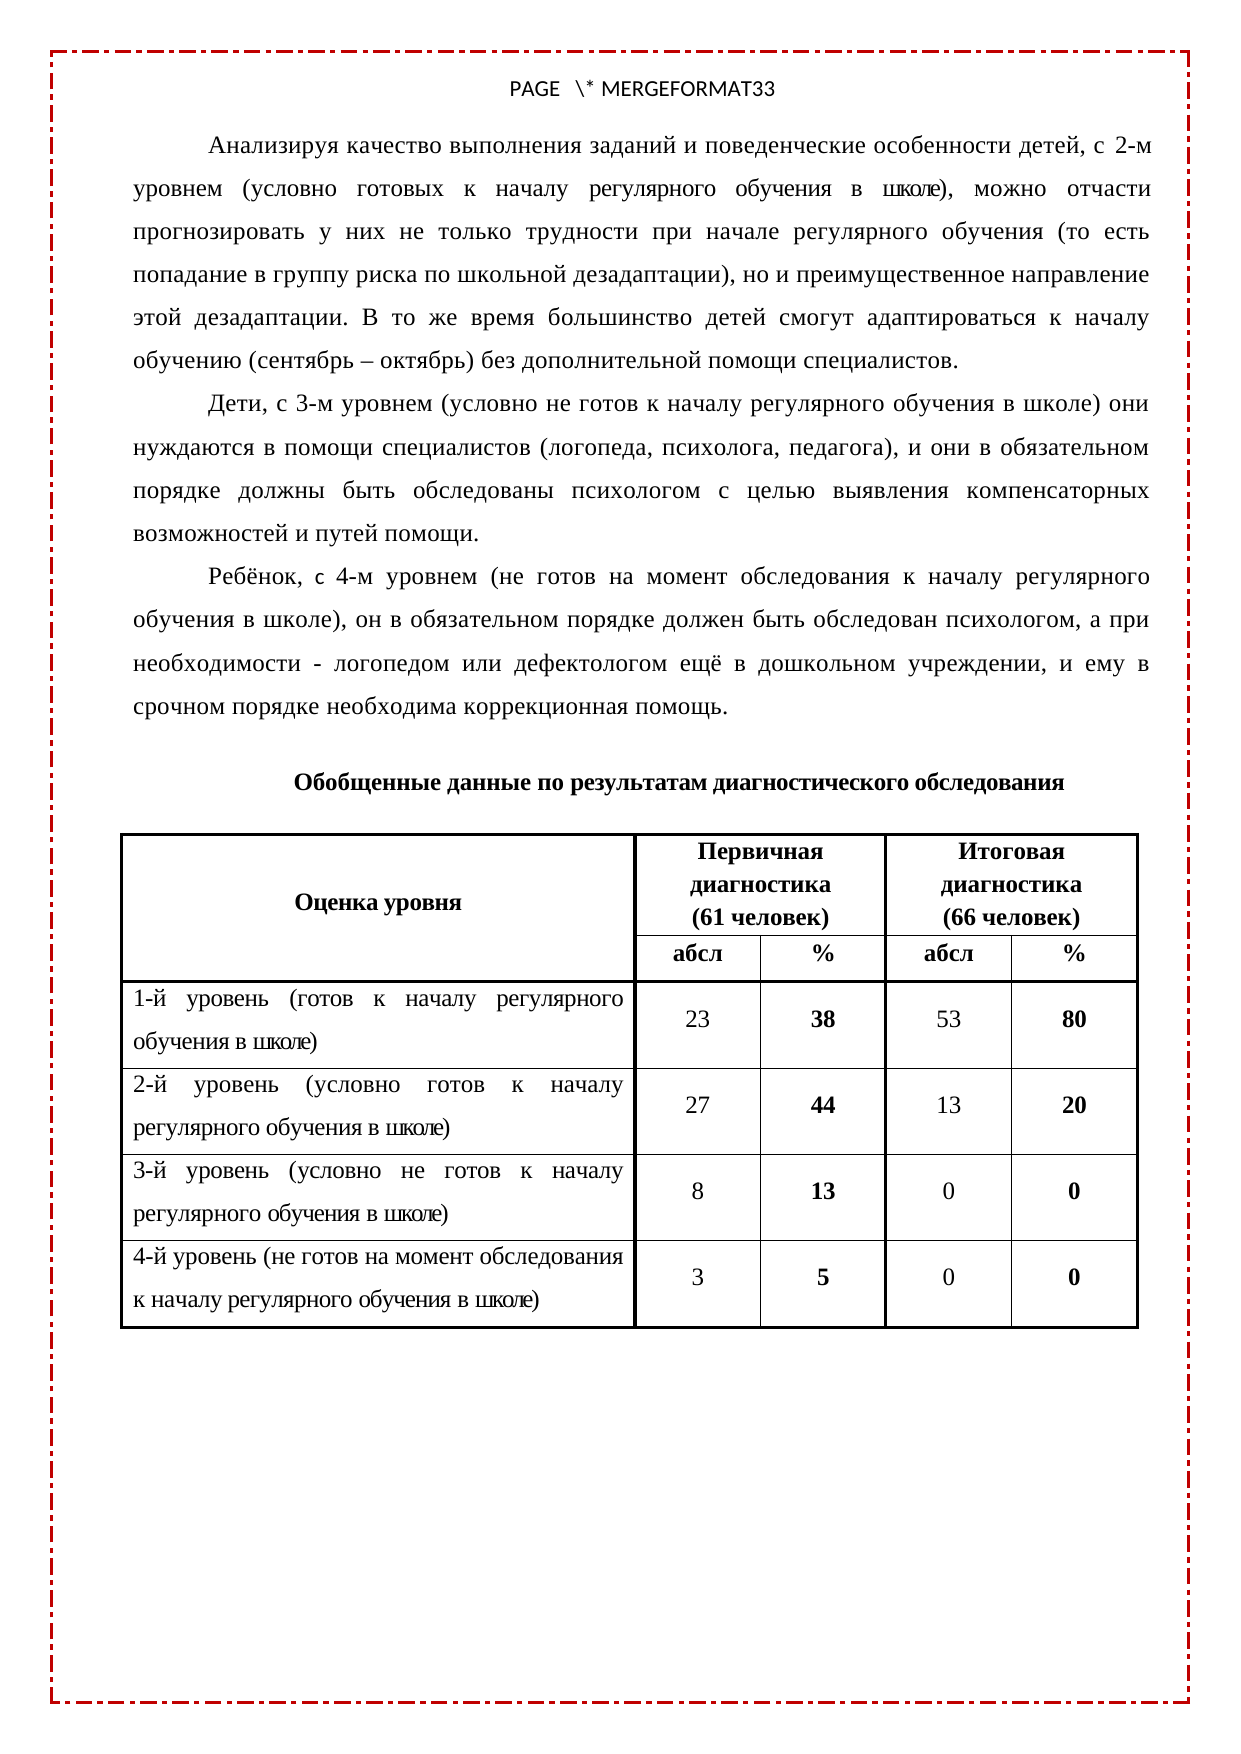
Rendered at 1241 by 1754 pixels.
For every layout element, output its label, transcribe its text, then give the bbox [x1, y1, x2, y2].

table_cell 0 [887, 1155, 1011, 1240]
table_cell абсл [637, 936, 760, 980]
table_cell 53 [887, 983, 1011, 1068]
text Анализируя качество выполнения заданий и поведенческие особенности детей, с 2-м уровнем (условно готовых к началу регулярного обучения в школе), можно отчасти прогнозировать у них не только трудности при начале регулярного обучения (то есть попадание в группу риска по школьной дезадаптации), но и преимущественное направление этой дезадаптации. В то же время большинство детей смогут адаптироваться к началу обучению (сентябрь – октябрь) без дополнительной помощи специалистов. [133, 130, 1152, 374]
table_cell 23 [637, 983, 760, 1068]
table_cell абсл [887, 936, 1011, 980]
table_cell % [761, 936, 884, 980]
table_cell 20 [1012, 1069, 1136, 1154]
table_header Первичная диагностика (61 человек) [637, 836, 884, 935]
table_header Оценка уровня [123, 836, 633, 980]
table_cell 1-й уровень (готов к началу регулярного обучения в школе) [123, 983, 633, 1068]
table_cell 38 [761, 983, 884, 1068]
table_cell 13 [761, 1155, 884, 1240]
table_cell 4-й уровень (не готов на момент обследования к началу регулярного обучения в школе) [123, 1241, 633, 1326]
table_cell 3 [637, 1241, 760, 1326]
table_cell 3-й уровень (условно не готов к началу регулярного обучения в школе) [123, 1155, 633, 1240]
text Обобщенные данные по результатам диагностического обследования [133, 767, 1152, 796]
table_cell 44 [761, 1069, 884, 1154]
table_cell 2-й уровень (условно готов к началу регулярного обучения в школе) [123, 1069, 633, 1154]
table_cell 0 [1012, 1241, 1136, 1326]
table_header Итоговая диагностика (66 человек) [887, 836, 1136, 935]
table_cell 0 [1012, 1155, 1136, 1240]
table_cell 8 [637, 1155, 760, 1240]
table_cell % [1012, 936, 1136, 980]
table_cell 80 [1012, 983, 1136, 1068]
table_cell 5 [761, 1241, 884, 1326]
table_cell 13 [887, 1069, 1011, 1154]
text Дети, с 3-м уровнем (условно не готов к началу регулярного обучения в школе) они нуждаются в помощи специалистов (логопеда, психолога, педагога), и они в обязательном порядке должны быть обследованы психологом с целью выявления компенсаторных возможностей и путей помощи. [133, 388, 1152, 547]
table_cell 27 [637, 1069, 760, 1154]
table_cell 0 [887, 1241, 1011, 1326]
text Ребёнок, с 4-м уровнем (не готов на момент обследования к началу регулярного обучения в школе), он в обязательном порядке должен быть обследован психологом, а при необходимости - логопедом или дефектологом ещё в дошкольном учреждении, и ему в срочном порядке необходима коррекционная помощь. [133, 561, 1152, 719]
